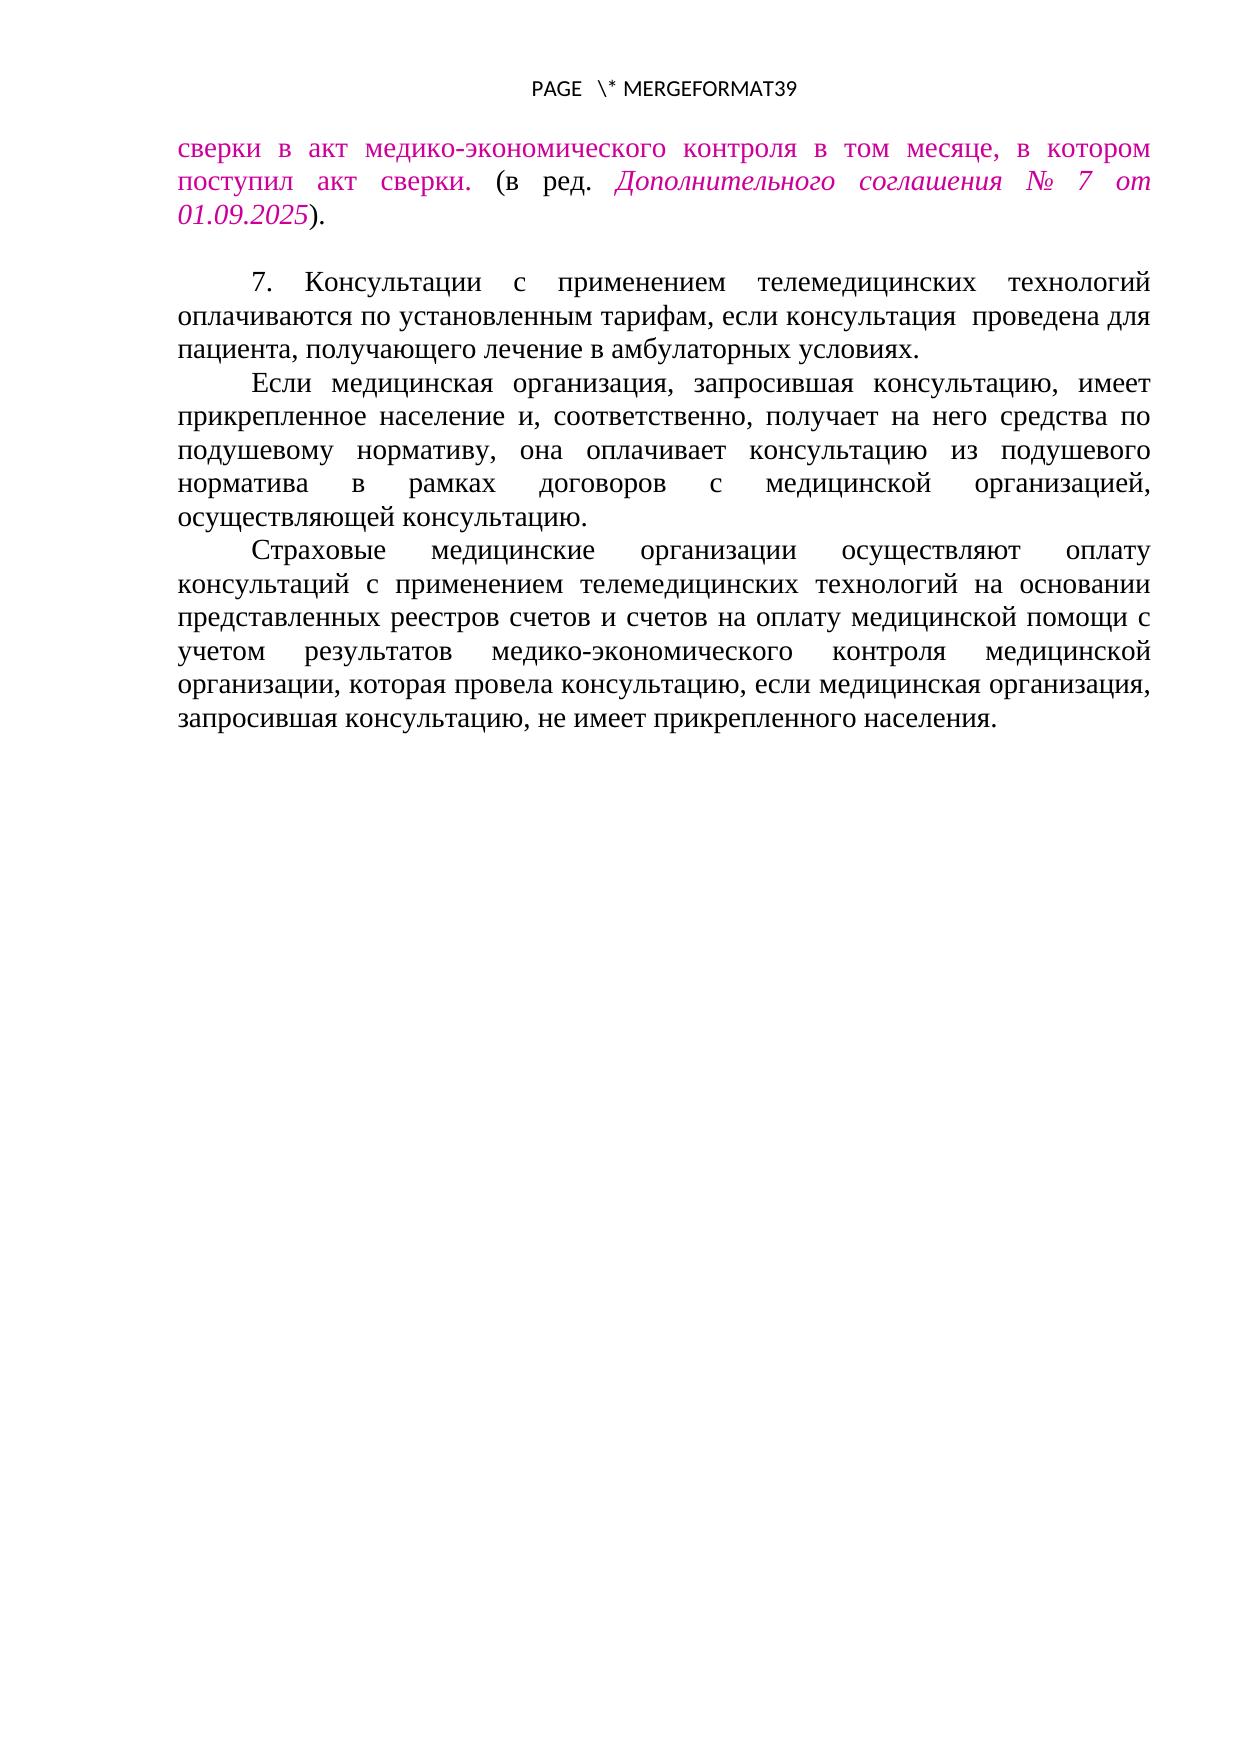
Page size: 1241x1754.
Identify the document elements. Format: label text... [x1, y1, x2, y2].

text Страховые медицинские организации осуществляют оплату консультаций с применением телемедицинских технологий на основании представленных реестров счетов и счетов на оплату медицинской помощи с учетом результатов медико-экономического контроля медицинской организации, которая провела консультацию, если медицинская организация, запросившая консультацию, не имеет прикрепленного населения. [177, 532, 1152, 734]
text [177, 130, 1152, 231]
text Если медицинская организация, запросившая консультацию, имеет прикрепленное население и, соответственно, получает на него средства по подушевому нормативу, она оплачивает консультацию из подушевого норматива в рамках договоров с медицинской организацией, осуществляющей консультацию. [177, 365, 1152, 532]
text 7. Консультации с применением телемедицинских технологий оплачиваются по установленным тарифам, если консультация проведена для пациента, получающего лечение в амбулаторных условиях. [177, 264, 1152, 365]
